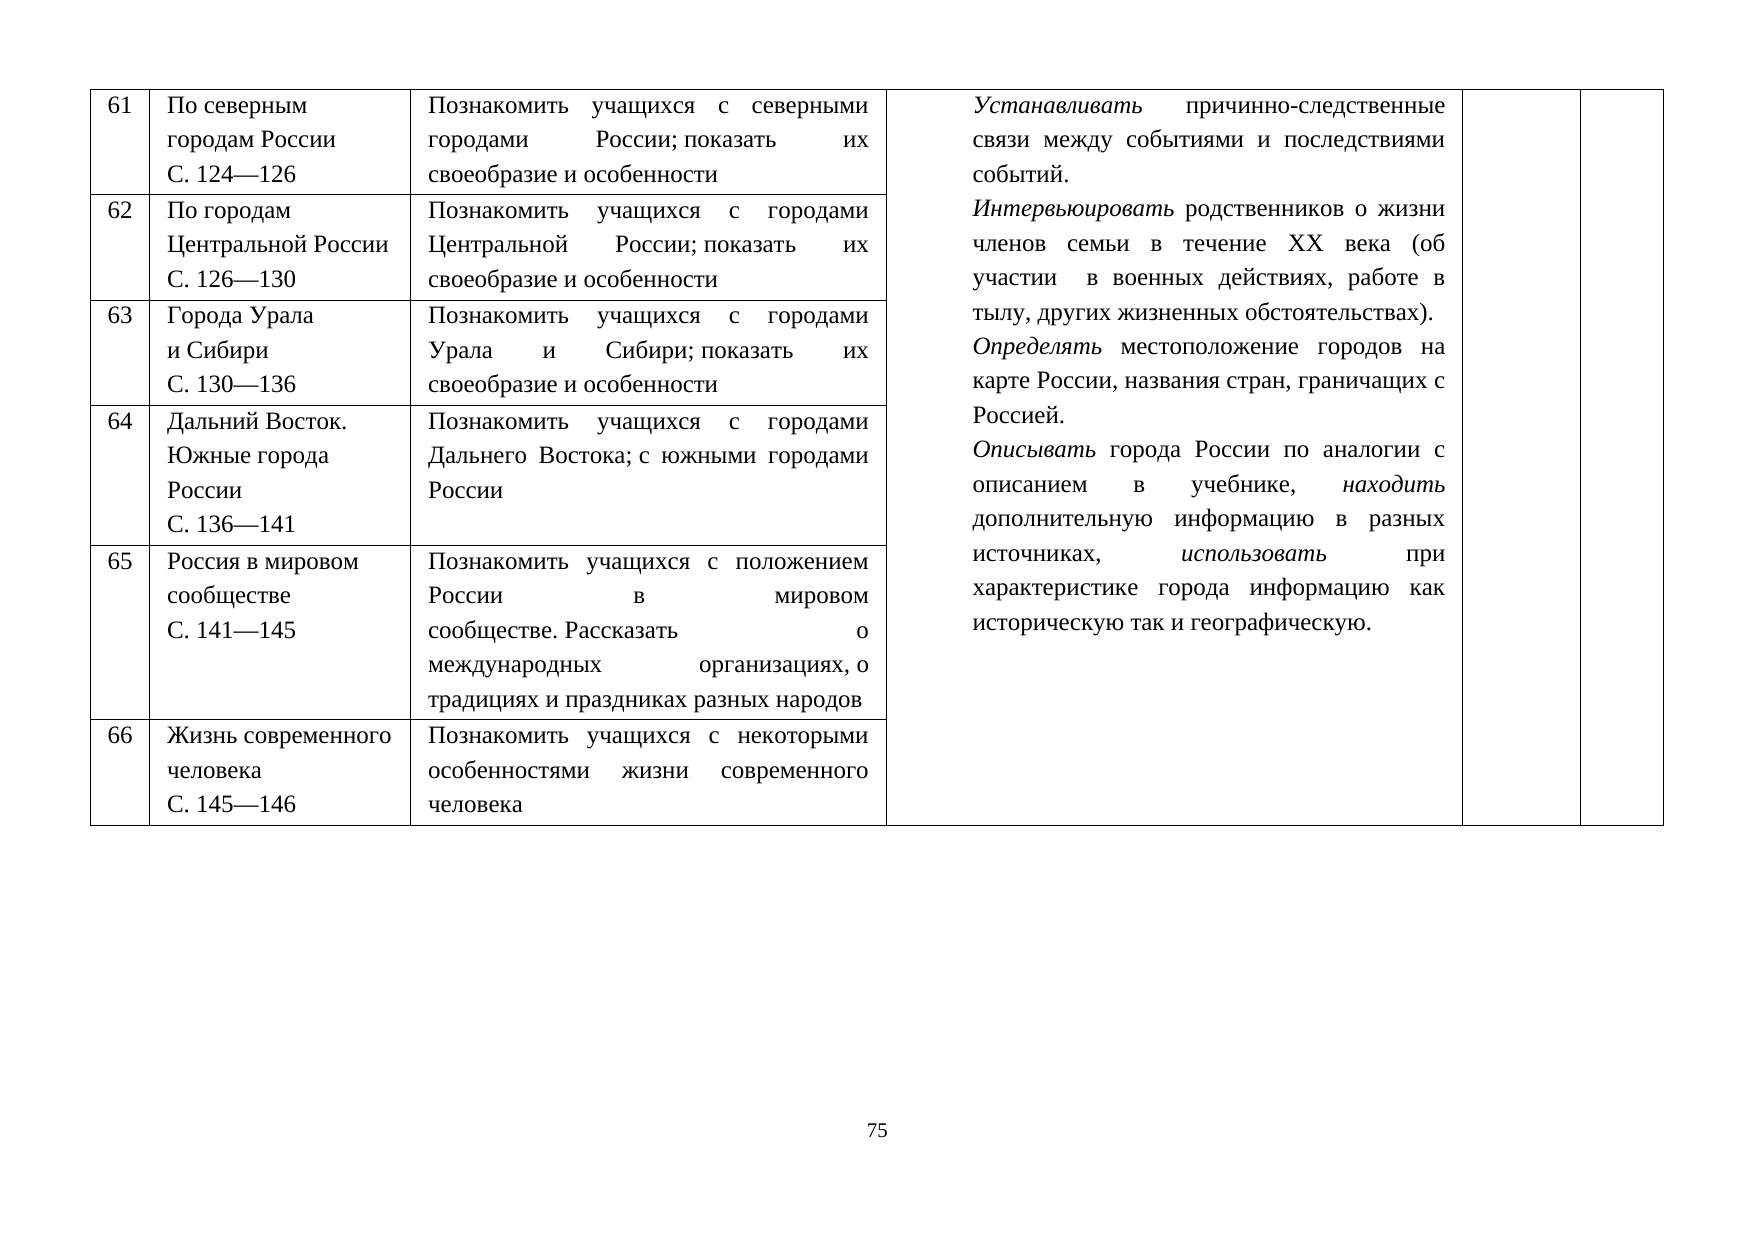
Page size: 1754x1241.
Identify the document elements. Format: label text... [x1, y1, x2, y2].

table_cell По городам Центральной России С. 126—130 [150, 195, 410, 299]
table_cell Города Урала и Сибири С. 130—136 [150, 301, 410, 405]
table_cell Познакомить учащихся с северными городами России; показать их своеобразие и особенности [411, 90, 886, 194]
table_cell 65 [91, 546, 149, 719]
table_cell Жизнь современного человека С. 145—146 [150, 720, 410, 824]
table_cell 61 [91, 90, 149, 194]
table_cell Познакомить учащихся с некоторыми особенностями жизни современного человека [411, 720, 886, 824]
table_cell 63 [91, 301, 149, 405]
table_cell Познакомить учащихся с положением России в мировом сообществе. Рассказать о международных организациях, о традициях и праздниках разных народов [411, 546, 886, 719]
table_cell Познакомить учащихся с городами Дальнего Востока; с южными городами России [411, 406, 886, 545]
table_cell Познакомить учащихся с городами Урала и Сибири; показать их своеобразие и особенности [411, 301, 886, 405]
table_cell 64 [91, 406, 149, 545]
table_cell 62 [91, 195, 149, 299]
table_cell 66 [91, 720, 149, 824]
table_cell Россия в мировом сообществе С. 141—145 [150, 546, 410, 719]
table_cell Дальний Восток. Южные города России С. 136—141 [150, 406, 410, 545]
table_cell Познакомить учащихся с городами Центральной России; показать их своеобразие и особенности [411, 195, 886, 299]
table_cell По северным городам России С. 124—126 [150, 90, 410, 194]
